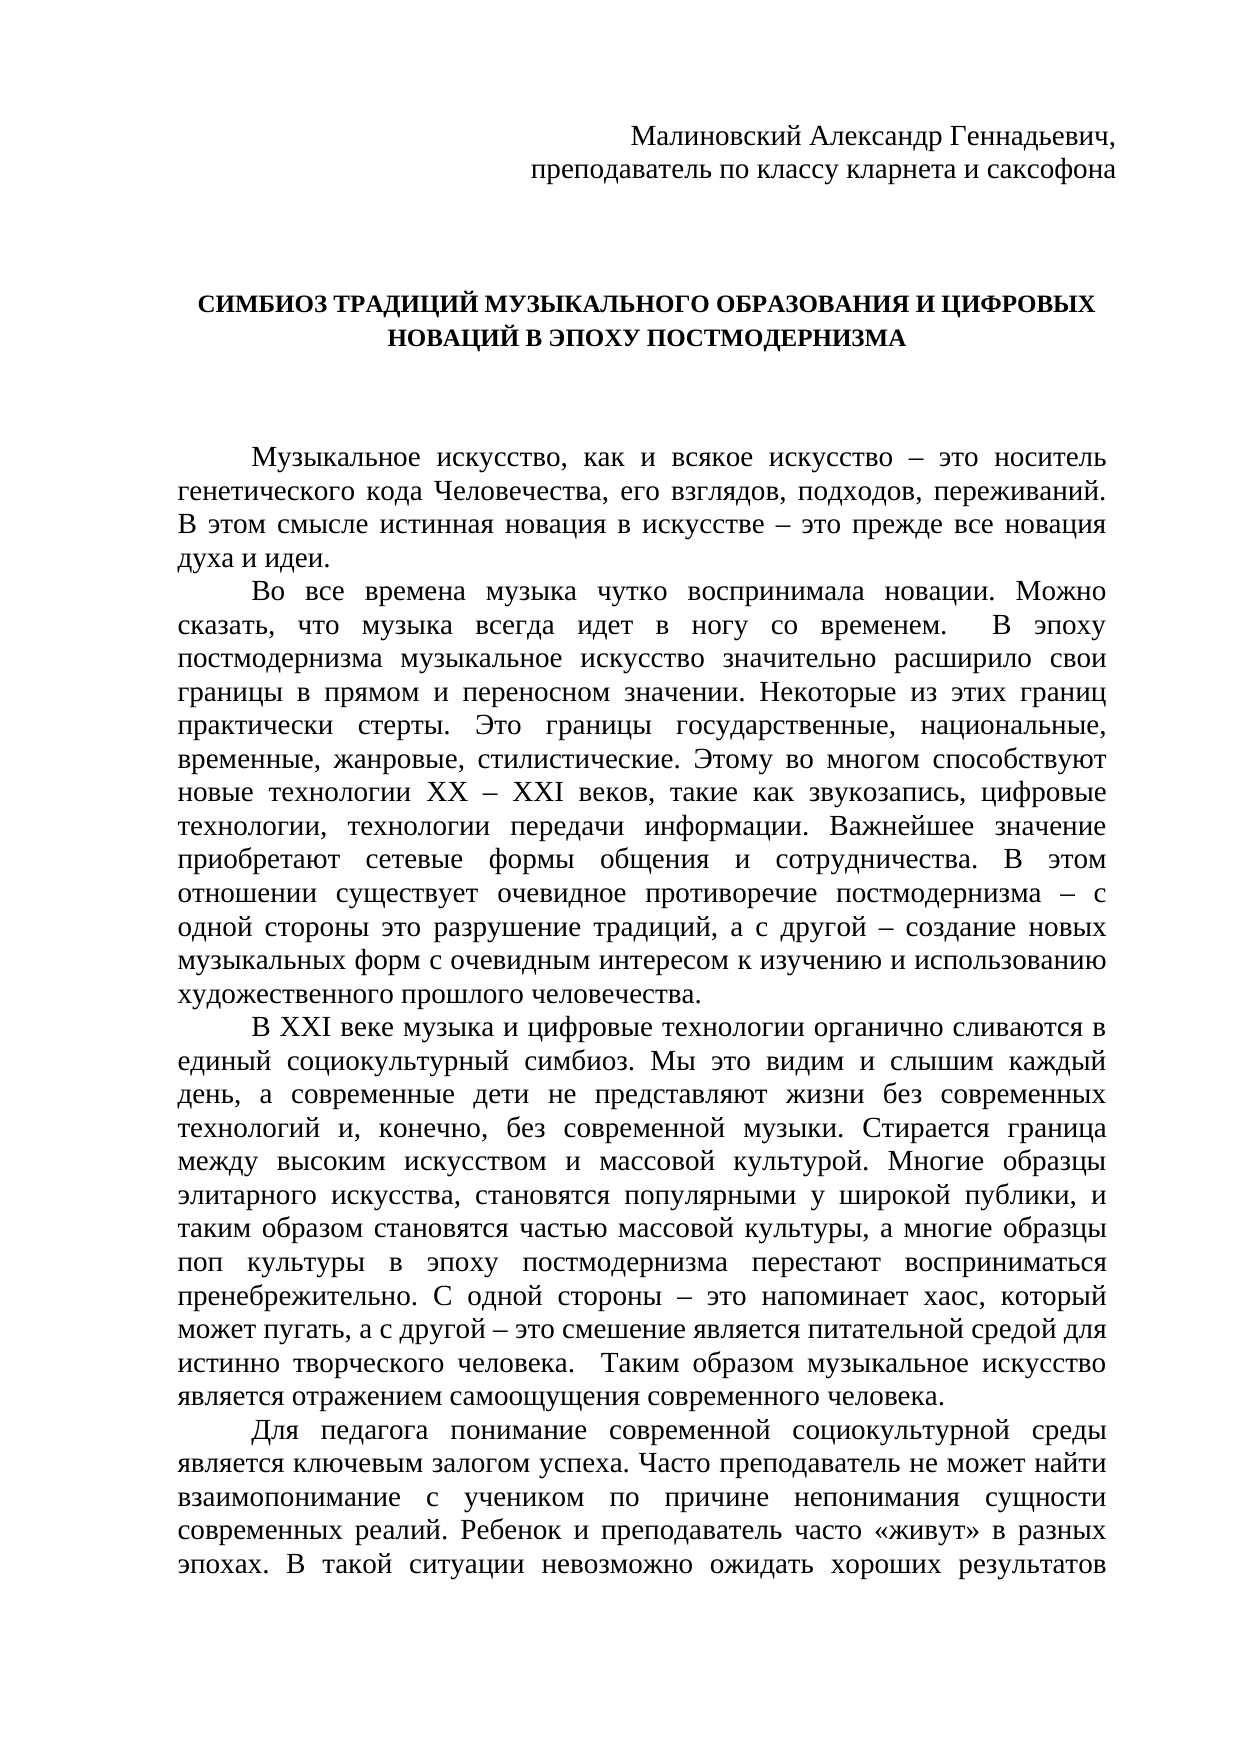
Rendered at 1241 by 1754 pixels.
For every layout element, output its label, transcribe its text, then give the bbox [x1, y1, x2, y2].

text преподаватель по классу кларнета и саксофона [177, 152, 1116, 185]
text Во все времена музыка чутко воспринимала новации. Можно сказать, что музыка всегда идет в ногу со временем. В эпоху постмодернизма музыкальное искусство значительно расширило свои границы в прямом и переносном значении. Некоторые из этих границ практически стерты. Это границы государственные, национальные, временные, жанровые, стилистические. Этому во многом способствуют новые технологии XX – XXI веков, такие как звукозапись, цифровые технологии, технологии передачи информации. Важнейшее значение приобретают сетевые формы общения и сотрудничества. В этом отношении существует очевидное противоречие постмодернизма – с одной стороны это разрушение традиций, а с другой – создание новых музыкальных форм с очевидным интересом к изучению и использованию художественного прошлого человечества. [177, 573, 1107, 1009]
text В XXI веке музыка и цифровые технологии органично сливаются в единый социокультурный симбиоз. Мы это видим и слышим каждый день, а современные дети не представляют жизни без современных технологий и, конечно, без современной музыки. Стирается граница между высоким искусством и массовой культурой. Многие образцы элитарного искусства, становятся популярными у широкой публики, и таким образом становятся частью массовой культуры, а многие образцы поп культуры в эпоху постмодернизма перестают восприниматься пренебрежительно. С одной стороны – это напоминает хаос, который может пугать, а с другой – это смешение является питательной средой для истинно творческого человека. Таким образом музыкальное искусство является отражением самоощущения современного человека. [177, 1009, 1107, 1412]
text СИМБИОЗ ТРАДИЦИЙ МУЗЫКАЛЬНОГО ОБРАЗОВАНИЯ И ЦИФРОВЫХ НОВАЦИЙ В ЭПОХУ ПОСТМОДЕРНИЗМА [177, 286, 1116, 353]
text Малиновский Александр Геннадьевич, [177, 118, 1116, 152]
text Музыкальное искусство, как и всякое искусство – это носитель генетического кода Человечества, его взглядов, подходов, переживаний. В этом смысле истинная новация в искусстве – это прежде все новация духа и идеи. [177, 439, 1107, 573]
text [177, 1412, 1107, 1579]
